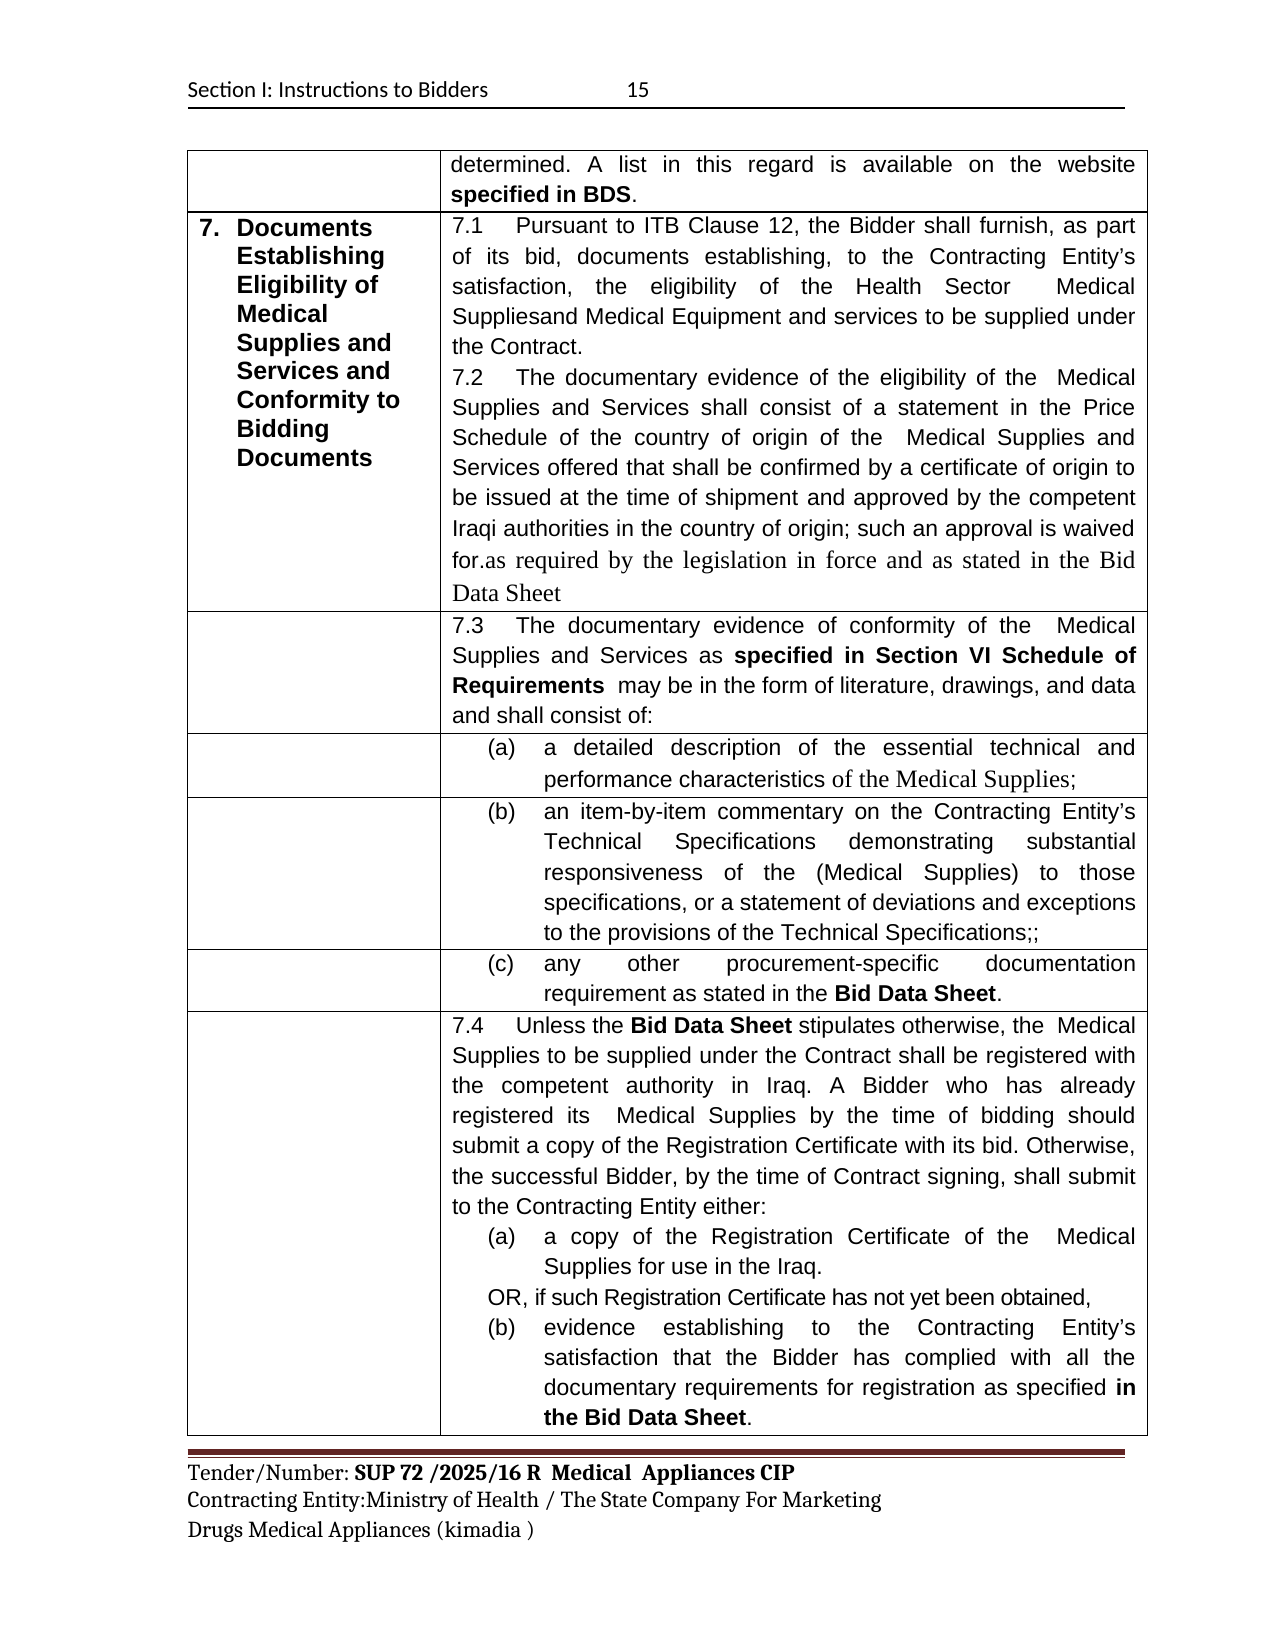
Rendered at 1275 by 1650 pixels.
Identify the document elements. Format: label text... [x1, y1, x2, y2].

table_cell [441, 151, 1147, 211]
table_cell 7.3 The documentary evidence of conformity of the Medical Supplies and Services as specified in Section VI Schedule of Requirements may be in the form of literature, drawings, and data and shall consist of: [441, 612, 1147, 733]
table_cell [188, 151, 440, 211]
table_cell [188, 798, 440, 949]
table_cell [188, 950, 440, 1011]
table_cell [188, 734, 440, 797]
table_cell (c) any other procurement-specific documentation requirement as stated in the Bid Data Sheet. [441, 950, 1147, 1011]
table_cell [188, 612, 440, 733]
table_cell 7.1 Pursuant to ITB Clause 12, the Bidder shall furnish, as part of its bid, documents establishing, to the Contracting Entity’s satisfaction, the eligibility of the Health Sector Medical Suppliesand Medical Equipment and services to be supplied under the Contract. 7.2 The documentary evidence of the eligibility of the Medical Supplies and Services shall consist of a statement in the Price Schedule of the country of origin of the Medical Supplies and Services offered that shall be confirmed by a certificate of origin to be issued at the time of shipment and approved by the competent Iraqi authorities in the country of origin; such an approval is waived for.as required by the legislation in force and as stated in the Bid Data Sheet [441, 213, 1147, 611]
table_cell (b) an item-by-item commentary on the Contracting Entity’s Technical Specifications demonstrating substantial responsiveness of the (Medical Supplies) to those specifications, or a statement of deviations and exceptions to the provisions of the Technical Specifications;; [441, 798, 1147, 949]
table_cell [441, 1012, 1147, 1434]
table_cell [188, 1012, 440, 1434]
table_cell (a) a detailed description of the essential technical and performance characteristics of the Medical Supplies; [441, 734, 1147, 797]
table_cell 7. Documents Establishing Eligibility of Medical Supplies and Services and Conformity to Bidding Documents [188, 213, 440, 611]
